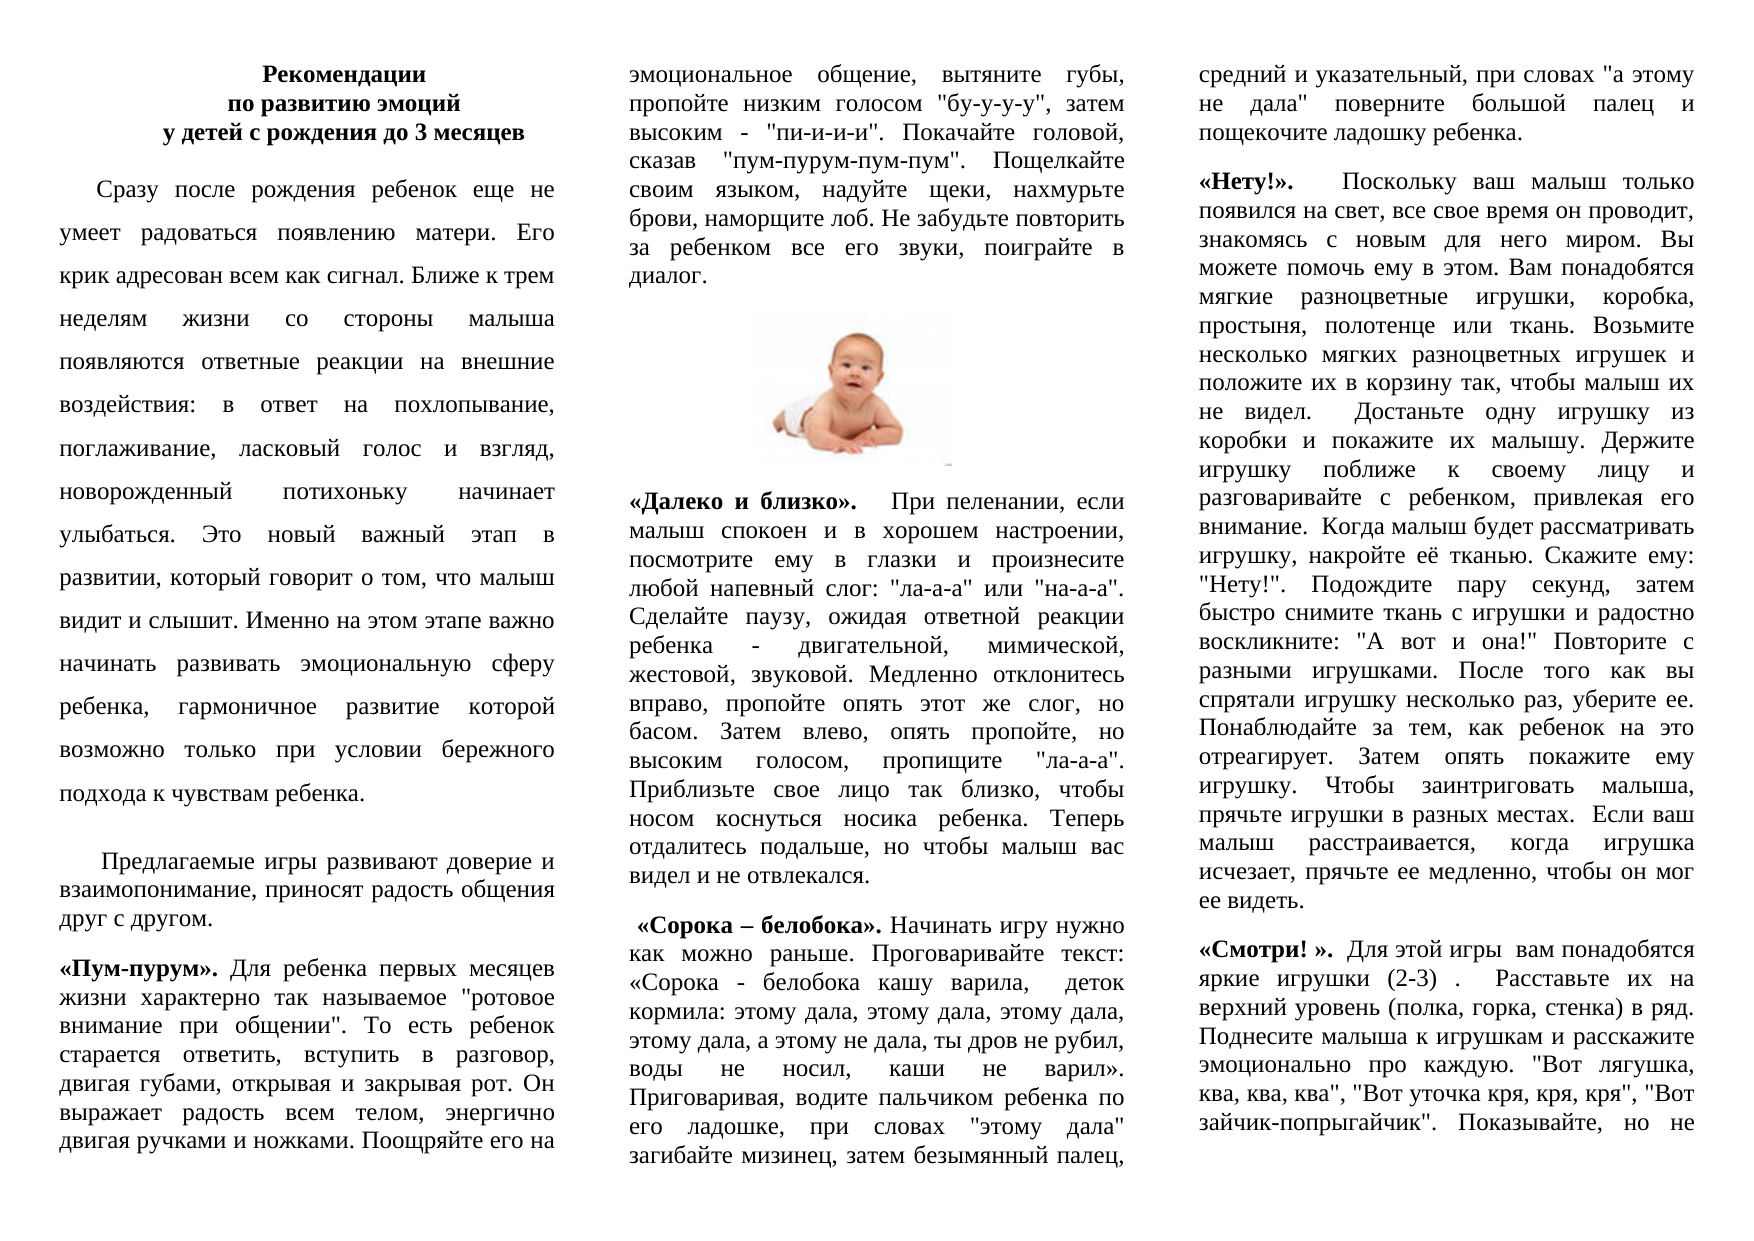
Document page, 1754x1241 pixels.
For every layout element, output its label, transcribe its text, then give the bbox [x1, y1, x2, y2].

picture [753, 310, 952, 466]
text Предлагаемые игры развивают доверие и взаимопонимание, приносят радость общения друг с другом. [59, 846, 555, 932]
text «Пум-пурум». Для ребенка первых месяцев жизни характерно так называемое "ротовое внимание при общении". То есть ребенок старается ответить, вступить в разговор, двигая губами, открывая и закрывая рот. Он выражает радость всем телом, энергично двигая ручками и ножками. Поощряйте его на эмоциональное общение, вытяните губы, пропойте низким голосом "бу-у-у-у", затем высоким - "пи-и-и-и". Покачайте головой, сказав "пум-пурум-пум-пум". Пощелкайте своим языком, надуйте щеки, нахмурьте брови, наморщите лоб. Не забудьте повторить за ребенком все его звуки, поиграйте в диалог. [59, 953, 555, 1154]
text «Нету!». Поскольку ваш малыш только появился на свет, все свое время он проводит, знакомясь с новым для него миром. Вы можете помочь ему в этом. Вам понадобятся мягкие разноцветные игрушки, коробка, простыня, полотенце или ткань. Возьмите несколько мягких разноцветных игрушек и положите их в корзину так, чтобы малыш их не видел. Достаньте одну игрушку из коробки и покажите их малышу. Держите игрушку поближе к своему лицу и разговаривайте с ребенком, привлекая его внимание. Когда малыш будет рассматривать игрушку, накройте её тканью. Скажите ему: "Нету!". Подождите пару секунд, затем быстро снимите ткань с игрушки и радостно воскликните: "А вот и она!" Повторите с разными игрушками. После того как вы спрятали игрушку несколько раз, уберите ее. Понаблюдайте за тем, как ребенок на это отреагирует. Затем опять покажите ему игрушку. Чтобы заинтриговать малыша, прячьте игрушки в разных местах. Если ваш малыш расстраивается, когда игрушка исчезает, прячьте ее медленно, чтобы он мог ее видеть. [1199, 166, 1695, 914]
text у детей с рождения до 3 месяцев [59, 117, 555, 145]
text «Сорока – белобока». Начинать игру нужно как можно раньше. Проговаривайте текст: «Сорока - белобока кашу варила, деток кормила: этому дала, этому дала, этому дала, этому дала, а этому не дала, ты дров не рубил, воды не носил, каши не варил». Приговаривая, водите пальчиком ребенка по его ладошке, при словах "этому дала" загибайте мизинец, затем безымянный палец, средний и указательный, при словах "а этому не дала" поверните большой палец и пощекочите ладошку ребенка. [629, 910, 1125, 1168]
text Сразу после рождения ребенок еще не умеет радоваться появлению матери. Его крик адресован всем как сигнал. Ближе к трем неделям жизни со стороны малыша появляются ответные реакции на внешние воздействия: в ответ на похлопывание, поглаживание, ласковый голос и взгляд, новорожденный потихоньку начинает улыбаться. Это новый важный этап в развитии, который говорит о том, что малыш видит и слышит. Именно на этом этапе важно начинать развивать эмоциональную сферу ребенка, гармоничное развитие которой возможно только при условии бережного подхода к чувствам ребенка. [59, 174, 555, 806]
text «Пум-пурум». Для ребенка первых месяцев жизни характерно так называемое "ротовое внимание при общении". То есть ребенок старается ответить, вступить в разговор, двигая губами, открывая и закрывая рот. Он выражает радость всем телом, энергично двигая ручками и ножками. Поощряйте его на эмоциональное общение, вытяните губы, пропойте низким голосом "бу-у-у-у", затем высоким - "пи-и-и-и". Покачайте головой, сказав "пум-пурум-пум-пум". Пощелкайте своим языком, надуйте щеки, нахмурьте брови, наморщите лоб. Не забудьте повторить за ребенком все его звуки, поиграйте в диалог. [629, 59, 1125, 289]
text «Далеко и близко». При пеленании, если малыш спокоен и в хорошем настроении, посмотрите ему в глазки и произнесите любой напевный слог: "ла-а-а" или "на-а-а". Сделайте паузу, ожидая ответной реакции ребенка - двигательной, мимической, жестовой, звуковой. Медленно отклонитесь вправо, пропойте опять этот же слог, но басом. Затем влево, опять пропойте, но высоким голосом, пропищите "ла-а-а". Приблизьте свое лицо так близко, чтобы носом коснуться носика ребенка. Теперь отдалитесь подальше, но чтобы малыш вас видел и не отвлекался. [629, 486, 1125, 889]
text по развитию эмоций [59, 88, 555, 117]
text «Сорока – белобока». Начинать игру нужно как можно раньше. Проговаривайте текст: «Сорока - белобока кашу варила, деток кормила: этому дала, этому дала, этому дала, этому дала, а этому не дала, ты дров не рубил, воды не носил, каши не варил». Приговаривая, водите пальчиком ребенка по его ладошке, при словах "этому дала" загибайте мизинец, затем безымянный палец, средний и указательный, при словах "а этому не дала" поверните большой палец и пощекочите ладошку ребенка. [1199, 59, 1695, 145]
text Рекомендации [59, 59, 555, 88]
